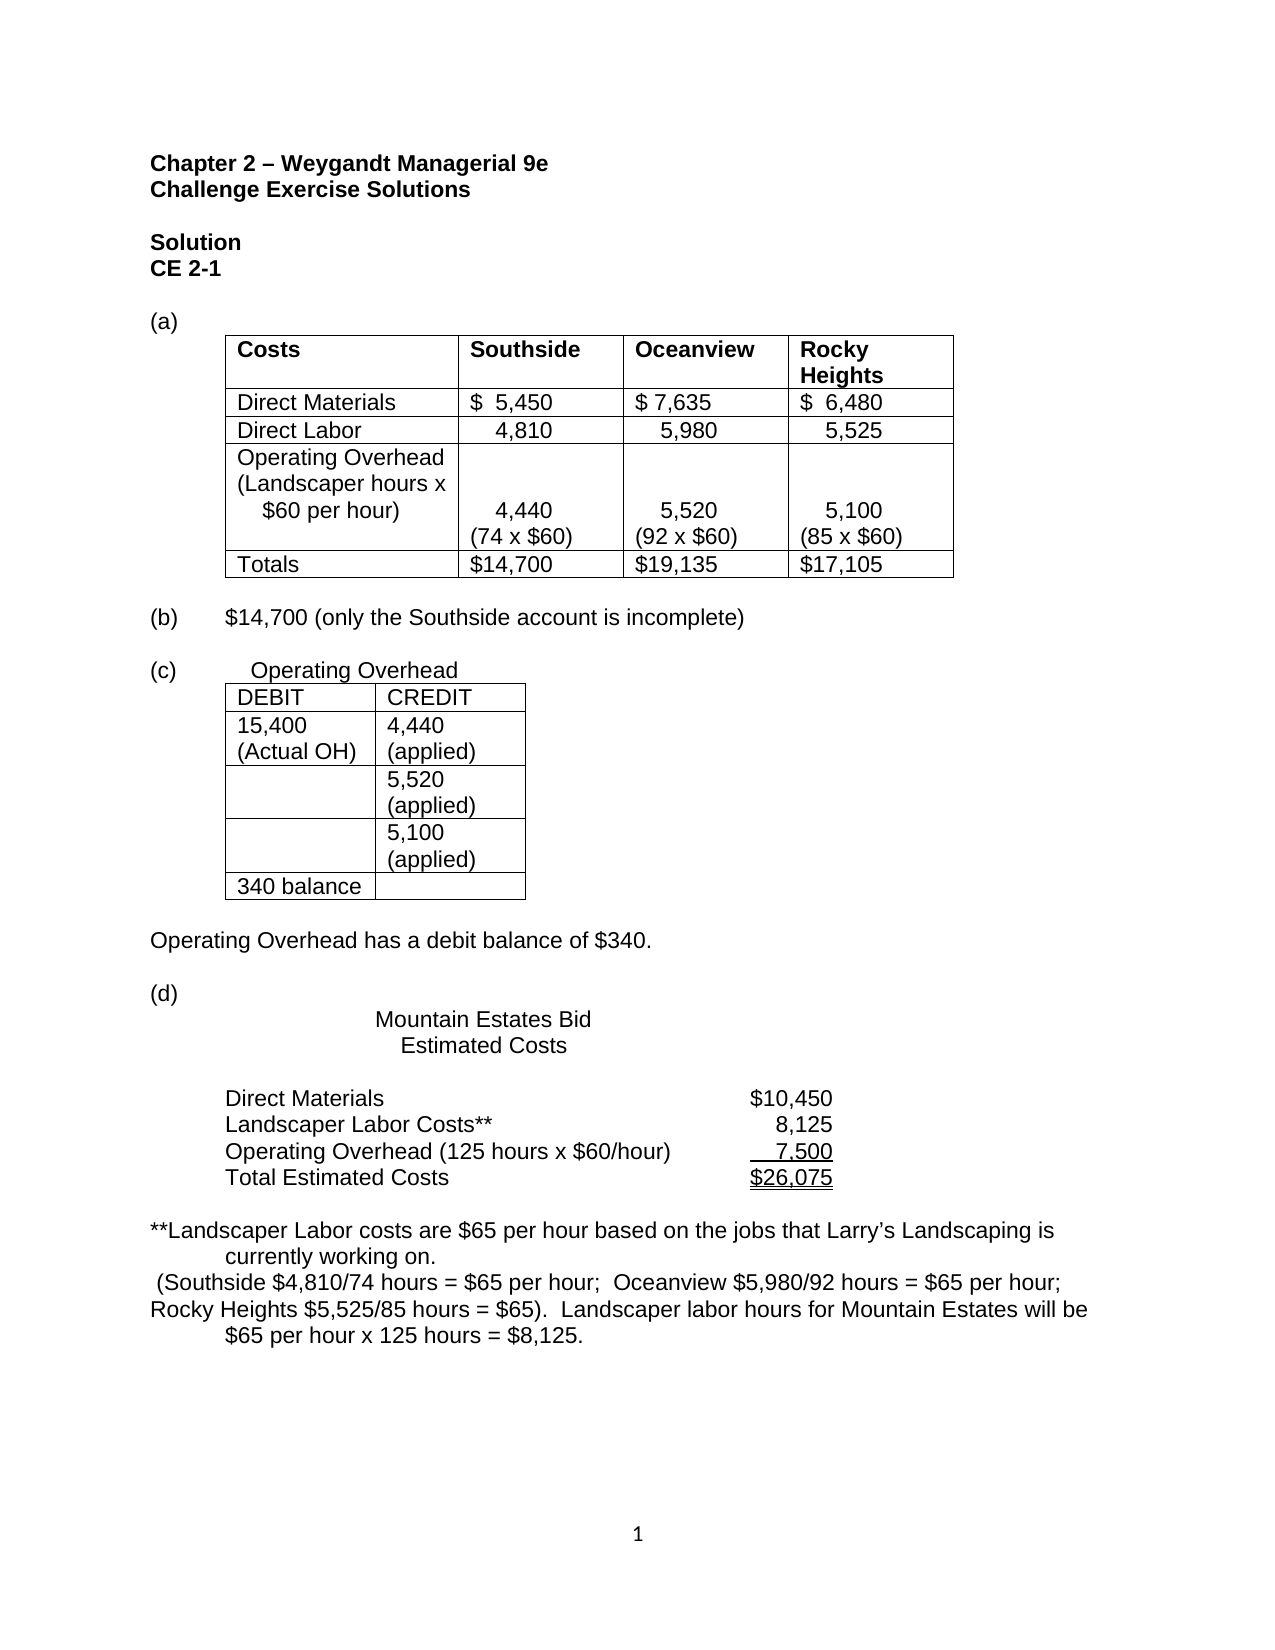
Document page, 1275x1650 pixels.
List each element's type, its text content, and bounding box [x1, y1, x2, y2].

text Mountain Estates Bid [300, 1006, 1125, 1032]
table_cell 5,520 (92 x $60) [624, 444, 788, 549]
text (Southside $4,810/74 hours = $65 per hour; Oceanview $5,980/92 hours = $65 per hour; [150, 1269, 1125, 1296]
text Challenge Exercise Solutions [150, 176, 1125, 203]
table_cell $ 6,480 [789, 389, 953, 416]
table_cell [376, 873, 525, 899]
table_cell 4,440 (applied) [376, 712, 525, 764]
table_cell $19,135 [624, 551, 788, 577]
table_header Oceanview [624, 336, 788, 388]
table_header Costs [226, 336, 458, 388]
table_cell Totals [226, 551, 458, 577]
table_cell 5,520 (applied) [376, 766, 525, 818]
table_cell 5,100 (applied) [376, 819, 525, 872]
text Operating Overhead has a debit balance of $340. [150, 927, 1125, 953]
table_cell [226, 766, 375, 818]
text Rocky Heights $5,525/85 hours = $65). Landscaper labor hours for Mountain Estates will be $65 per hour x 125 hours = $8,125. [150, 1296, 1125, 1348]
text Operating Overhead (125 hours x $60/hour) 7,500 [150, 1138, 1125, 1164]
text Landscaper Labor Costs** 8,125 [150, 1111, 1125, 1138]
table_cell 5,525 [789, 417, 953, 443]
text CE 2-1 [150, 255, 1125, 282]
table_header CREDIT [376, 684, 525, 711]
table_cell 4,810 [459, 417, 623, 443]
table_cell 5,100 (85 x $60) [789, 444, 953, 549]
table_cell $14,700 [459, 551, 623, 577]
table_header Rocky Heights [789, 336, 953, 388]
table_cell 4,440 (74 x $60) [459, 444, 623, 549]
table_cell 15,400 (Actual OH) [226, 712, 375, 764]
text (c) Operating Overhead [150, 657, 1125, 683]
table_cell [226, 819, 375, 872]
text (b) $14,700 (only the Southside account is incomplete) [150, 604, 1125, 631]
text Chapter 2 – Weygandt Managerial 9e [150, 150, 1125, 176]
table_cell Operating Overhead (Landscaper hours x $60 per hour) [226, 444, 458, 549]
text Total Estimated Costs $26,075 [150, 1164, 1125, 1190]
table_cell 5,980 [624, 417, 788, 443]
text Direct Materials $10,450 [150, 1085, 1125, 1111]
text (d) [150, 979, 1125, 1006]
table_cell 340 balance [226, 873, 375, 899]
table_cell $ 7,635 [624, 389, 788, 416]
text Solution [150, 229, 1125, 255]
table_header DEBIT [226, 684, 375, 711]
text Estimated Costs [150, 1032, 1125, 1058]
text (a) [150, 308, 1125, 334]
table_cell $ 5,450 [459, 389, 623, 416]
table_cell Direct Materials [226, 389, 458, 416]
table_cell $17,105 [789, 551, 953, 577]
table_header Southside [459, 336, 623, 388]
table_cell Direct Labor [226, 417, 458, 443]
text **Landscaper Labor costs are $65 per hour based on the jobs that Larry’s Landscaping is currently working on. [150, 1217, 1125, 1269]
